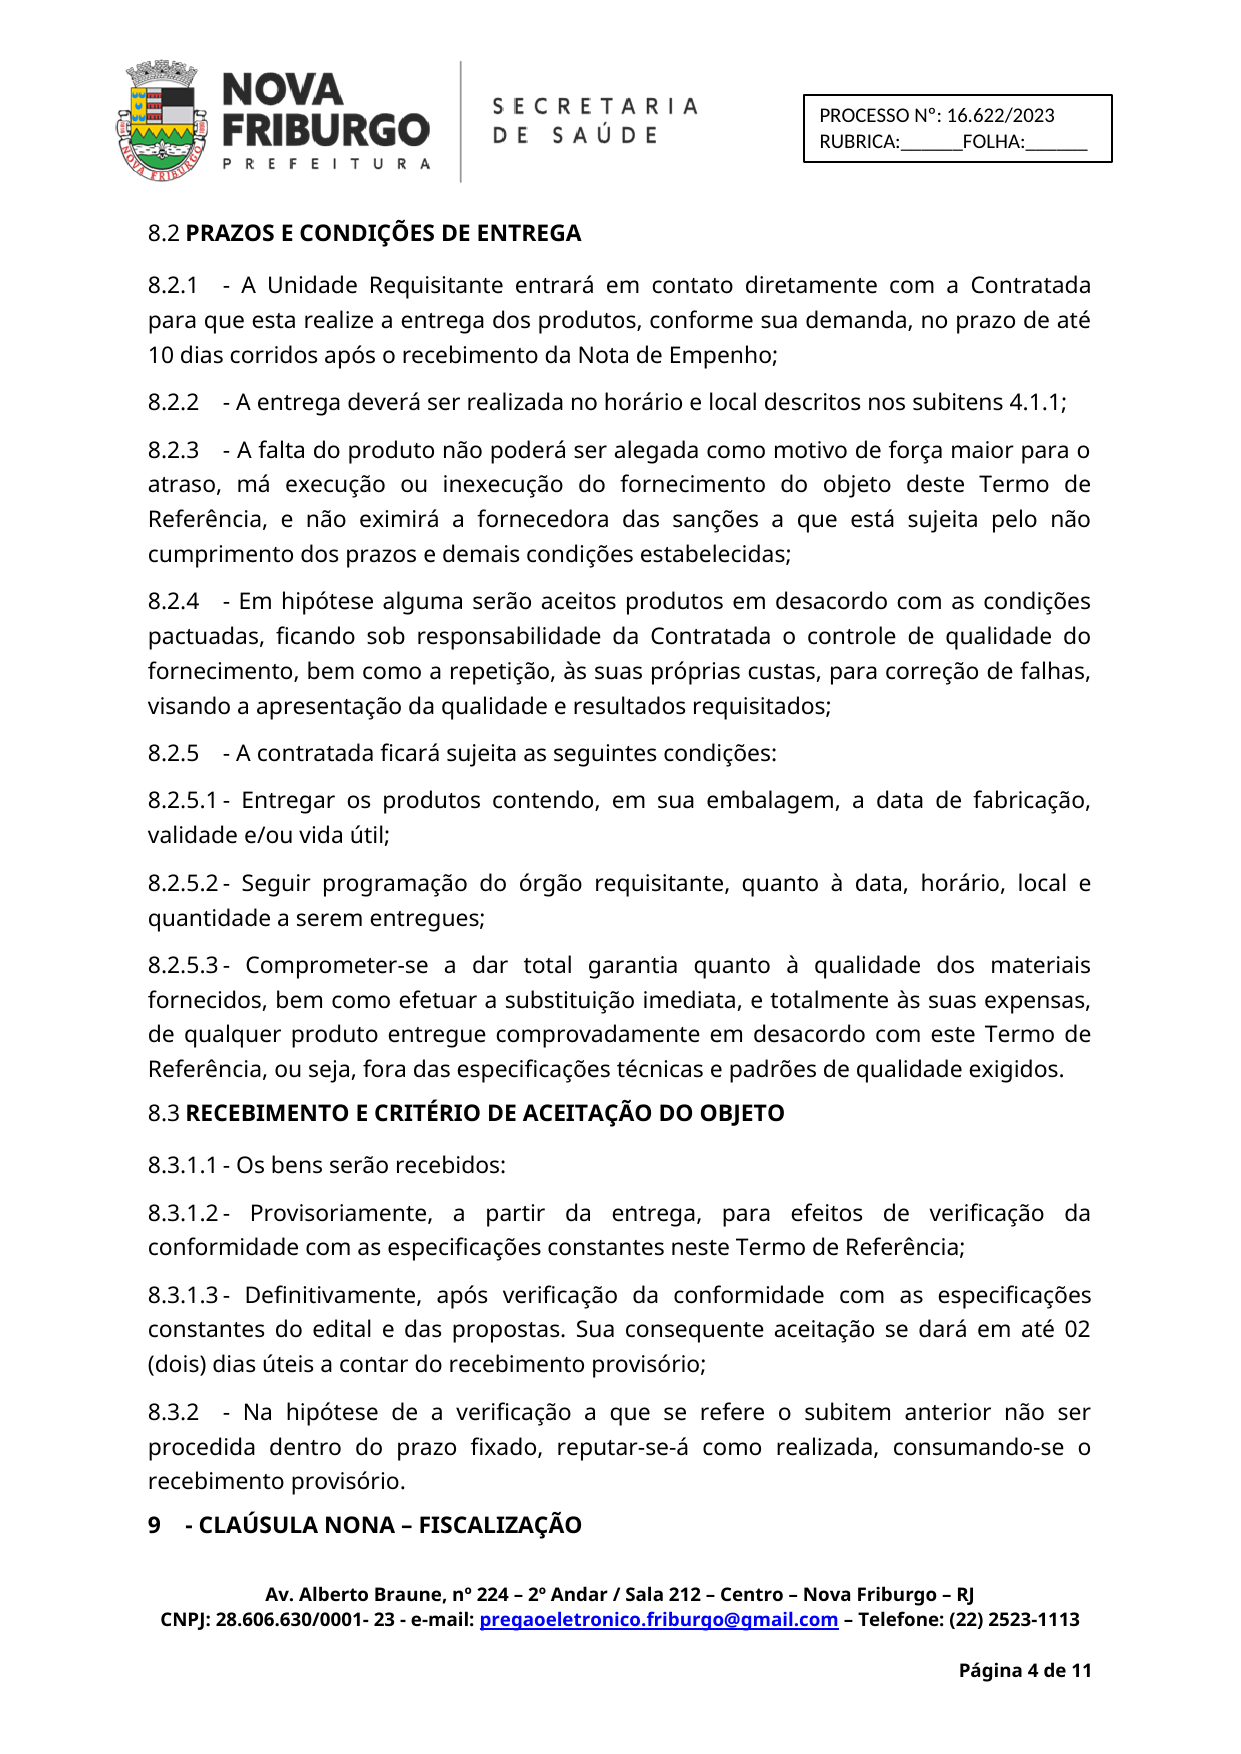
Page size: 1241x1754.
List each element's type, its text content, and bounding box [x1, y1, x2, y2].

list - Seguir programação do órgão requisitante, quanto à data, horário, local e quantidade a serem entregues; [148, 863, 1092, 933]
list - A entrega deverá ser realizada no horário e local descritos nos subitens 4.1.1; [148, 383, 1092, 417]
list - A Unidade Requisitante entrará em contato diretamente com a Contratada para que esta realize a entrega dos produtos, conforme sua demanda, no prazo de até 10 dias corridos após o recebimento da Nota de Empenho; [148, 266, 1092, 370]
list - A falta do produto não poderá ser alegada como motivo de força maior para o atraso, má execução ou inexecução do fornecimento do objeto deste Termo de Referência, e não eximirá a fornecedora das sanções a que está sujeita pelo não cumprimento dos prazos e demais condições estabelecidas; [148, 430, 1092, 569]
list - Definitivamente, após verificação da conformidade com as especificações constantes do edital e das propostas. Sua consequente aceitação se dará em até 02 (dois) dias úteis a contar do recebimento provisório; [148, 1275, 1092, 1379]
list - Entregar os produtos contendo, em sua embalagem, a data de fabricação, validade e/ou vida útil; [148, 781, 1092, 851]
list - Comprometer-se a dar total garantia quanto à qualidade dos materiais fornecidos, bem como efetuar a substituição imediata, e totalmente às suas expensas, de qualquer produto entregue comprovadamente em desacordo com este Termo de Referência, ou seja, fora das especificações técnicas e padrões de qualidade exigidos. [148, 945, 1092, 1084]
picture [104, 49, 715, 196]
list - CLAÚSULA NONA – FISCALIZAÇÃO [148, 1509, 1092, 1540]
list RECEBIMENTO E CRITÉRIO DE ACEITAÇÃO DO OBJETO [148, 1097, 1092, 1128]
list - Provisoriamente, a partir da entrega, para efeitos de verificação da conformidade com as especificações constantes neste Termo de Referência; [148, 1193, 1092, 1262]
list - Os bens serão recebidos: [148, 1146, 1092, 1180]
list - Na hipótese de a verificação a que se refere o subitem anterior não ser procedida dentro do prazo fixado, reputar-se-á como realizada, consumando-se o recebimento provisório. [148, 1392, 1092, 1496]
list - Em hipótese alguma serão aceitos produtos em desacordo com as condições pactuadas, ficando sob responsabilidade da Contratada o controle de qualidade do fornecimento, bem como a repetição, às suas próprias custas, para correção de falhas, visando a apresentação da qualidade e resultados requisitados; [148, 582, 1092, 721]
list - A contratada ficará sujeita as seguintes condições: [148, 733, 1092, 768]
list PRAZOS E CONDIÇÕES DE ENTREGA [148, 217, 1092, 248]
